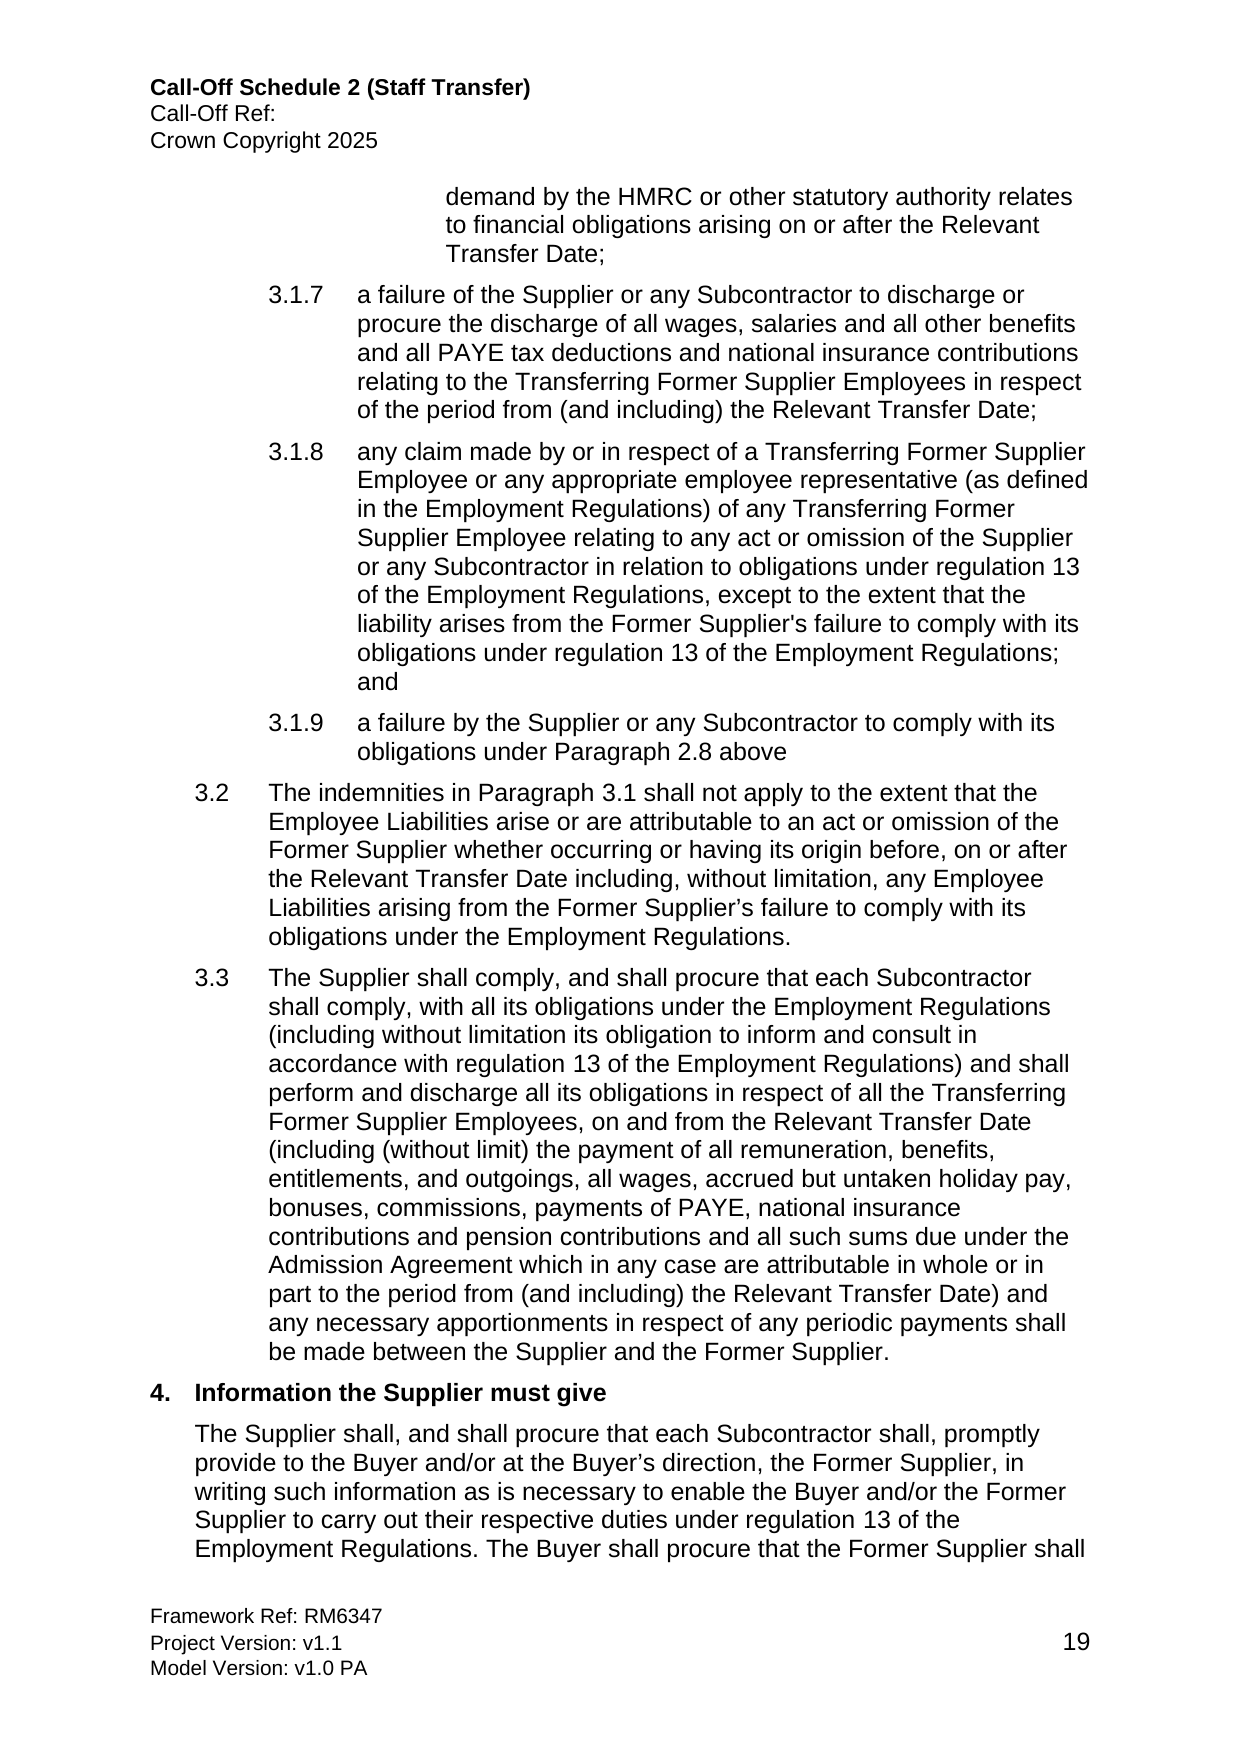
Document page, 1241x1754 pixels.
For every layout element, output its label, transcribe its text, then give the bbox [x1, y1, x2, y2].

list a failure of the Supplier or any Subcontractor to discharge or procure the discharge of all wages, salaries and all other benefits and all PAYE tax deductions and national insurance contributions relating to the Transferring Former Supplier Employees in respect of the period from (and including) the Relevant Transfer Date; [268, 280, 1090, 424]
list Information the Supplier must give [150, 1378, 1090, 1407]
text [194, 1419, 1090, 1563]
list The Supplier shall comply, and shall procure that each Subcontractor shall comply, with all its obligations under the Employment Regulations (including without limitation its obligation to inform and consult in accordance with regulation 13 of the Employment Regulations) and shall perform and discharge all its obligations in respect of all the Transferring Former Supplier Employees, on and from the Relevant Transfer Date (including (without limit) the payment of all remuneration, benefits, entitlements, and outgoings, all wages, accrued but untaken holiday pay, bonuses, commissions, payments of PAYE, national insurance contributions and pension contributions and all such sums due under the Admission Agreement which in any case are attributable in whole or in part to the period from (and including) the Relevant Transfer Date) and any necessary apportionments in respect of any periodic payments shall be made between the Supplier and the Former Supplier. [194, 963, 1090, 1365]
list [357, 182, 1090, 268]
list The indemnities in Paragraph 3.1 shall not apply to the extent that the Employee Liabilities arise or are attributable to an act or omission of the Former Supplier whether occurring or having its origin before, on or after the Relevant Transfer Date including, without limitation, any Employee Liabilities arising from the Former Supplier’s failure to comply with its obligations under the Employment Regulations. [194, 778, 1090, 950]
list a failure by the Supplier or any Subcontractor to comply with its obligations under Paragraph 2.8 above [268, 708, 1090, 765]
list any claim made by or in respect of a Transferring Former Supplier Employee or any appropriate employee representative (as defined in the Employment Regulations) of any Transferring Former Supplier Employee relating to any act or omission of the Supplier or any Subcontractor in relation to obligations under regulation 13 of the Employment Regulations, except to the extent that the liability arises from the Former Supplier's failure to comply with its obligations under regulation 13 of the Employment Regulations; and [268, 437, 1090, 695]
